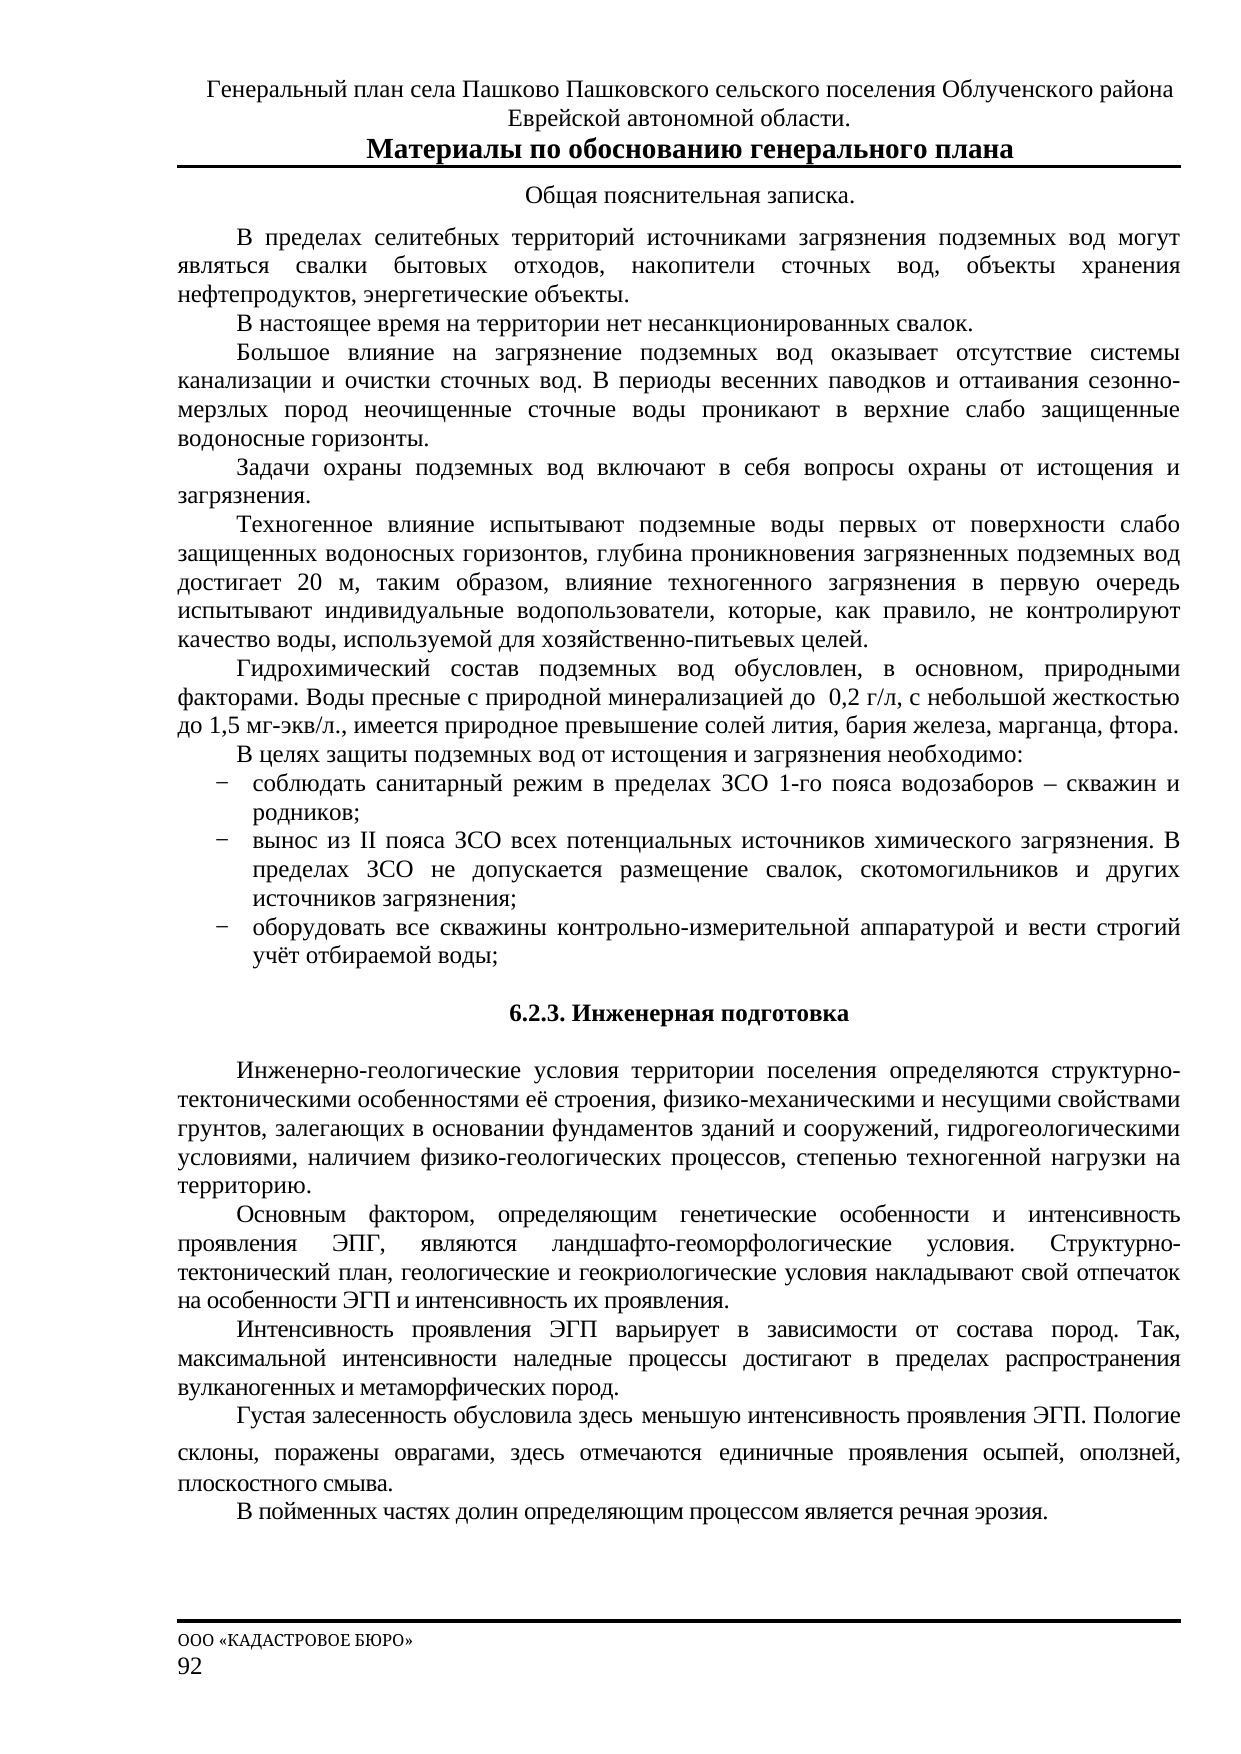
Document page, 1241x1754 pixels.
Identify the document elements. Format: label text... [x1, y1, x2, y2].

text В целях защиты подземных вод от истощения и загрязнения необходимо: [177, 739, 1181, 768]
text Интенсивность проявления ЭГП варьирует в зависимости от состава пород. Так, максимальной интенсивности наледные процессы достигают в пределах распространения вулканогенных и метаморфических пород. [177, 1314, 1181, 1401]
text В пределах селитебных территорий источниками загрязнения подземных вод могут являться свалки бытовых отходов, накопители сточных вод, объекты хранения нефтепродуктов, энергетические объекты. [177, 222, 1181, 308]
list вынос из II пояса ЗСО всех потенциальных источников химического загрязнения. В пределах ЗСО не допускается размещение свалок, скотомогильников и других источников загрязнения; [215, 826, 1181, 912]
text В настоящее время на территории нет несанкционированных свалок. [177, 308, 1181, 337]
text Большое влияние на загрязнение подземных вод оказывает отсутствие системы канализации и очистки сточных вод. В периоды весенних паводков и оттаивания сезонно-мерзлых пород неочищенные сточные воды проникают в верхние слабо защищенные водоносные горизонты. [177, 337, 1181, 452]
list соблюдать санитарный режим в пределах ЗСО 1-го пояса водозаборов – скважин и родников; [215, 768, 1181, 826]
text Инженерно-геологические условия территории поселения определяются структурно-тектоническими особенностями её строения, физико-механическими и несущими свойствами грунтов, залегающих в основании фундаментов зданий и сооружений, гидрогеологическими условиями, наличием физико-геологических процессов, степенью техногенной нагрузки на территорию. [177, 1056, 1181, 1199]
text Основным фактором, определяющим генетические особенности и интенсивность проявления ЭПГ, являются ландшафто-геоморфологические условия. Структурно-тектонический план, геологические и геокриологические условия накладывают свой отпечаток на особенности ЭГП и интенсивность их проявления. [177, 1199, 1181, 1314]
text Гидрохимический состав подземных вод обусловлен, в основном, природными факторами. Воды пресные с природной минерализацией до 0,2 г/л, с небольшой жесткостью до 1,5 мг-экв/л., имеется природное превышение солей лития, бария железа, марганца, фтора. [177, 653, 1181, 739]
text Густая залесенность обусловила здесь меньшую интенсивность проявления ЭГП. Пологие склоны, поражены оврагами, здесь отмечаются единичные проявления осыпей, оползней, плоскостного смыва. [177, 1401, 1181, 1496]
list оборудовать все скважины контрольно-измерительной аппаратурой и вести строгий учёт отбираемой воды; [215, 912, 1181, 969]
text Задачи охраны подземных вод включают в себя вопросы охраны от истощения и загрязнения. [177, 452, 1181, 509]
text 6.2.3. Инженерная подготовка [177, 998, 1181, 1027]
text Техногенное влияние испытывают подземные воды первых от поверхности слабо защищенных водоносных горизонтов, глубина проникновения загрязненных подземных вод достигает 20 м, таким образом, влияние техногенного загрязнения в первую очередь испытывают индивидуальные водопользователи, которые, как правило, не контролируют качество воды, используемой для хозяйственно-питьевых целей. [177, 509, 1181, 653]
text В пойменных частях долин определяющим процессом является речная эрозия. [177, 1496, 1181, 1525]
